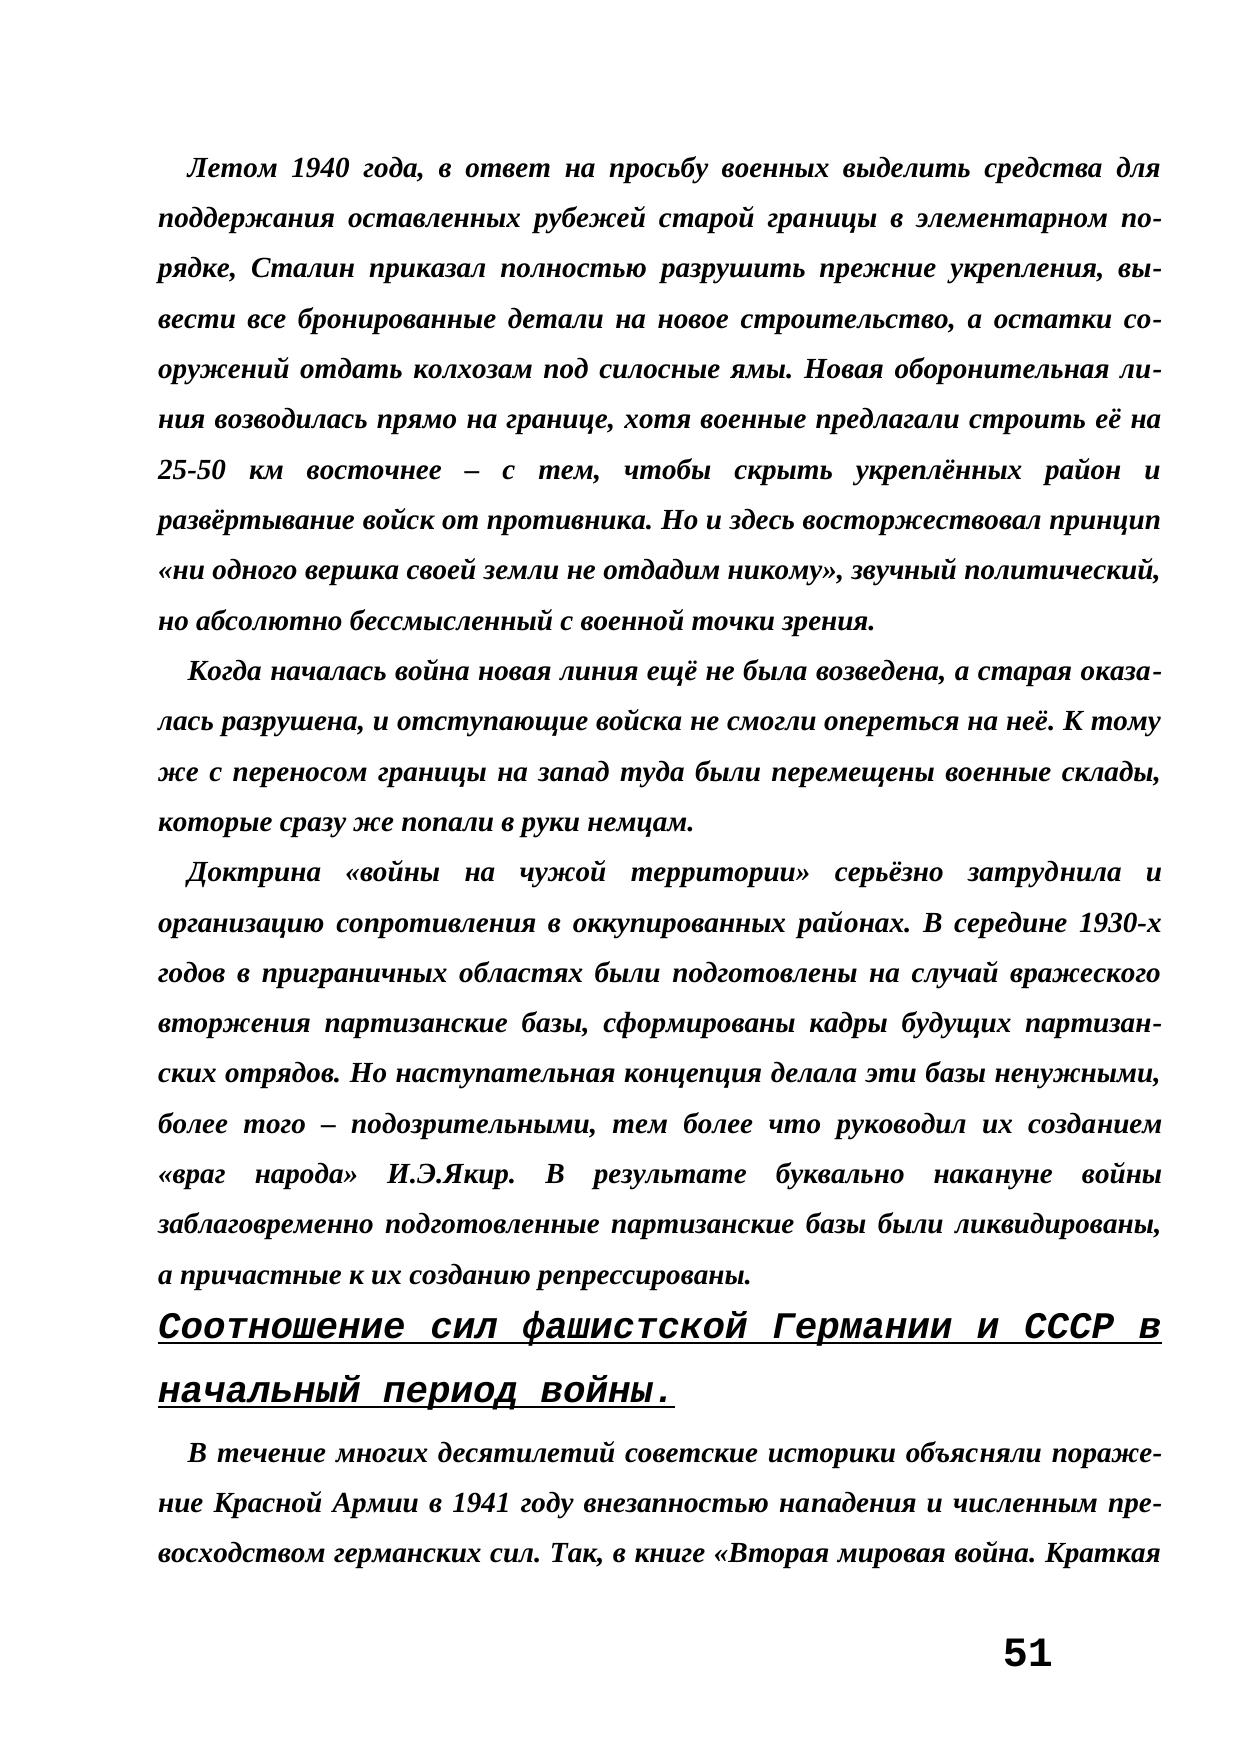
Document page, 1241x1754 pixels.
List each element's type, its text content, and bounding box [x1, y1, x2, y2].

text Доктрина «войны на чужой территории» серьёзно затруднила и организацию сопротивления в оккупированных районах. В середине 1930-х годов в приграничных областях были подготовлены на случай вражеского вторжения партизанские базы, сформированы кадры будущих партизанских отрядов. Но наступательная концепция делала эти базы ненужными, более того – подозрительными, тем более что руководил их созданием «враг народа» И.Э.Якир. В результате буквально накануне войны заблаговременно подготовленные партизанские базы были ликвидированы, а причастные к их созданию репрессированы. [158, 854, 1162, 1290]
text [158, 1435, 1162, 1569]
subtitle Соотношение сил фашистской Германии и СССР в начальный период войны. [158, 1307, 1162, 1342]
subtitle Соотношение сил фашистской Германии и СССР в начальный период войны. [158, 1344, 1162, 1413]
text Когда началась война новая линия ещё не была возведена, а старая оказалась разрушена, и отступающие войска не смогли опереться на неё. К тому же с переносом границы на запад туда были перемещены военные склады, которые сразу же попали в руки немцам. [158, 653, 1162, 838]
text Летом 1940 года, в ответ на просьбу военных выделить средства для поддержания оставленных рубежей старой границы в элементарном порядке, Сталин приказал полностью разрушить прежние укрепления, вывести все бронированные детали на новое строительство, а остатки сооружений отдать колхозам под силосные ямы. Новая оборонительная линия возводилась прямо на границе, хотя военные предлагали строить её на 25-50 км восточнее – с тем, чтобы скрыть укреплённых район и развёртывание войск от противника. Но и здесь восторжествовал принцип «ни одного вершка своей земли не отдадим никому», звучный политический, но абсолютно бессмысленный с военной точки зрения. [158, 150, 1162, 636]
